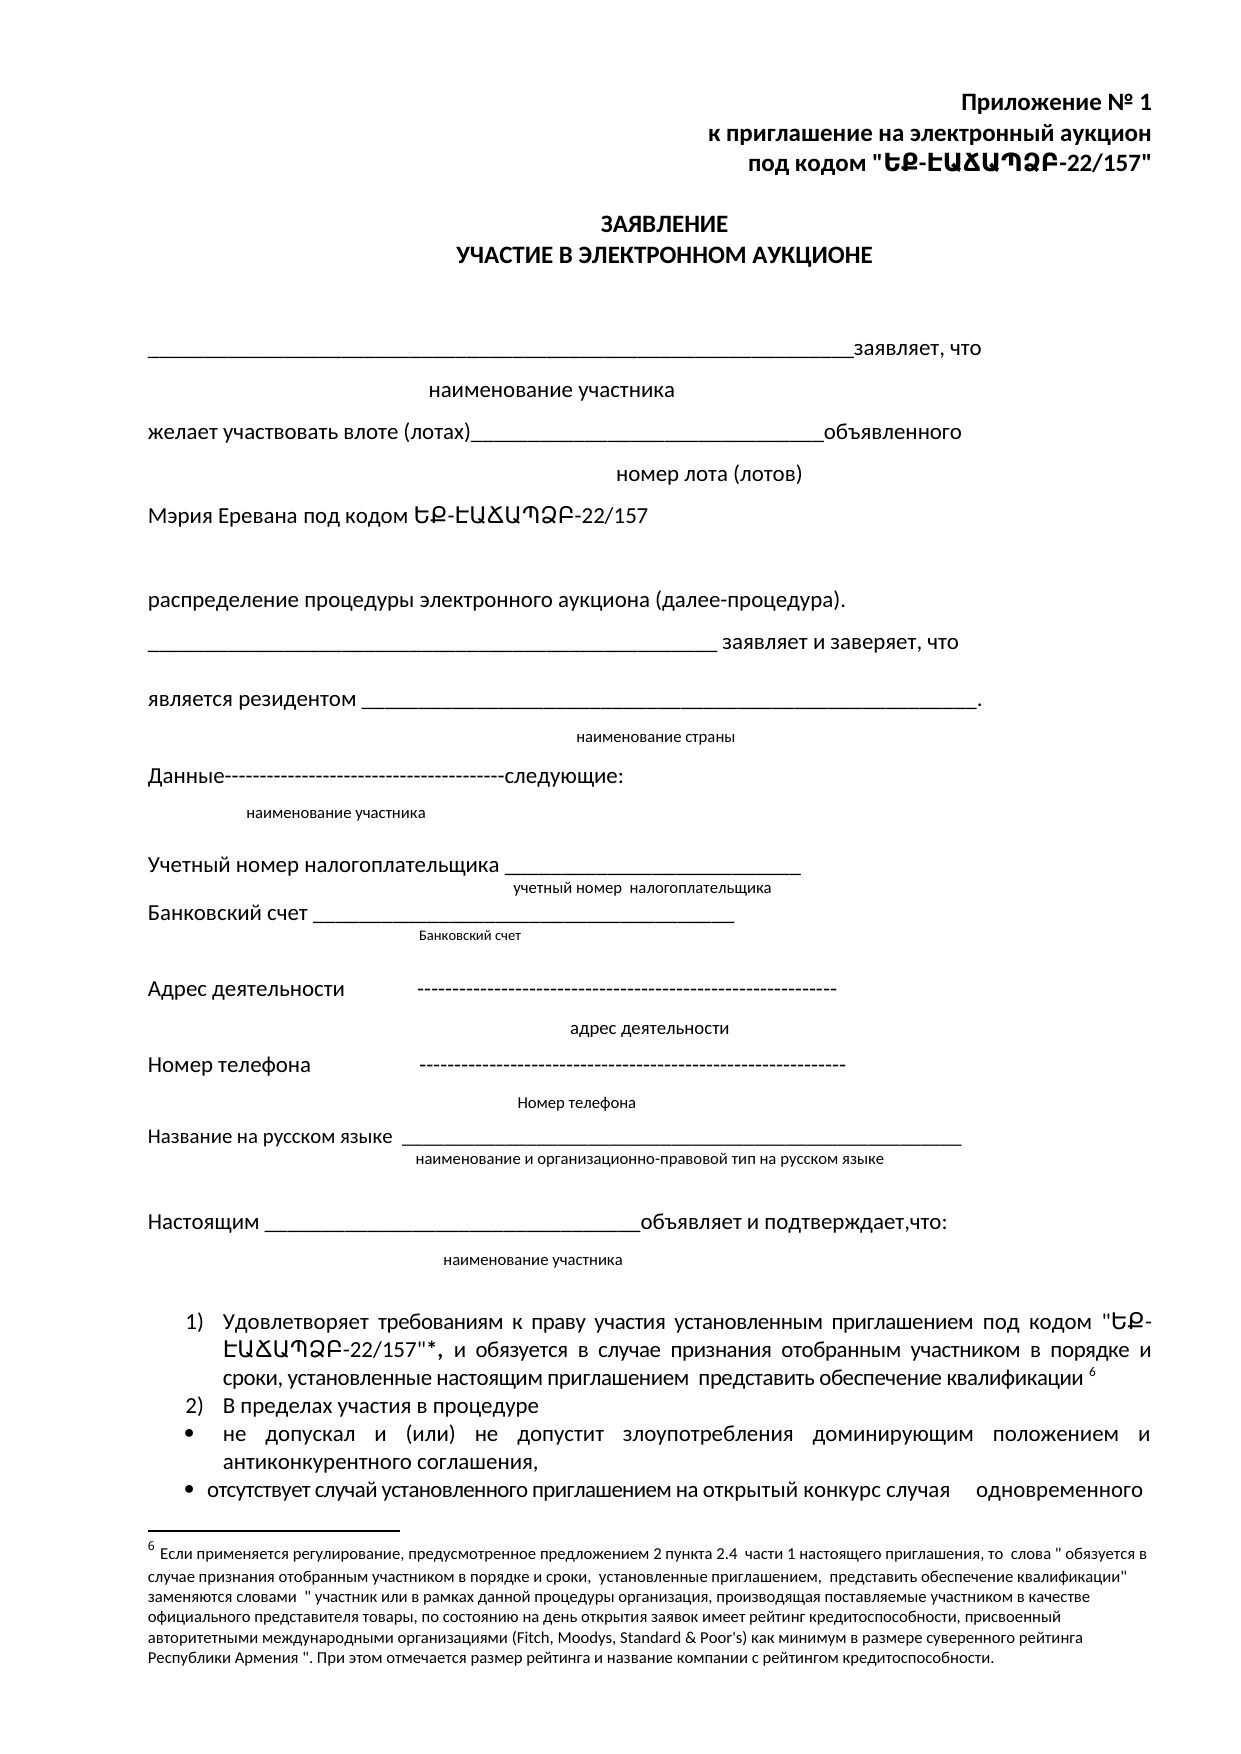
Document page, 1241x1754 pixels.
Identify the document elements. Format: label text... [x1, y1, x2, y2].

text Номер телефона ------------------------------------------------------------- [148, 1051, 1152, 1079]
text УЧАСТИЕ В ЭЛЕКТРОННОМ АУКЦИОНЕ [177, 239, 1152, 269]
list отсутствует случай установленного приглашением на открытый конкурс случая одновременного [185, 1475, 1152, 1503]
text Название на русском языке ______________________________________________________ [148, 1123, 1152, 1148]
text учетный номер налогоплательщика [148, 878, 1152, 898]
text Банковский счет _____________________________________ [148, 898, 1152, 926]
text является резидентом ______________________________________________________. [148, 684, 1152, 713]
text наименование участника [148, 803, 1152, 823]
text ______________________________________________________________заявляет, что [148, 333, 1152, 361]
list не допускал и (или) не допустит злоупотребления доминирующим положением и антиконкурентного соглашения, [185, 1419, 1152, 1475]
text Данные----------------------------------------следующие: [148, 761, 1152, 789]
text к приглашение на электронный аукцион [177, 117, 1152, 147]
text ЗАЯВЛЕНИЕ [177, 208, 1152, 239]
text адрес деятельности [148, 1016, 1152, 1039]
text наименование участника [443, 1249, 1152, 1269]
text Настоящим _________________________________объявляет и подтверждает,что: [148, 1207, 1152, 1235]
text Банковский счет [148, 926, 1152, 944]
text наименование и организационно-правовой тип на русском языке [148, 1148, 1152, 1169]
text под кодом "ԵՔ-ԷԱՃԱՊՁԲ-22/157" [177, 147, 1152, 178]
list Удовлетворяет требованиям к праву участия установленным приглашением под кодом "ԵՔ-ԷԱՃԱՊՁԲ-22/157"*, и обязуется в случае признания отобранным участником в порядке и сроки, установленные настоящим приглашением представить обеспечение квалификации [185, 1307, 1152, 1391]
text Приложение № 1 [148, 86, 1152, 117]
text Номер телефона [517, 1093, 1152, 1113]
text наименование страны [576, 727, 1152, 747]
text Учетный номер налогоплательщика __________________________ [148, 850, 1152, 878]
text желает участвовать влоте (лотах)_______________________________объявленного [148, 417, 1152, 445]
text Мэрия Еревана под кодом ԵՔ-ԷԱՃԱՊՁԲ-22/157 [148, 501, 1152, 529]
text распределение процедуры электронного аукциона (далее-процедура). [148, 585, 1152, 613]
text __________________________________________________ заявляет и заверяет, что [148, 627, 1152, 655]
text номер лота (лотов) [606, 459, 1152, 487]
list В пределах участия в процедуре [185, 1391, 1152, 1419]
text наименование участника [428, 375, 1152, 403]
text Адрес деятельности ------------------------------------------------------------ [148, 974, 1152, 1002]
